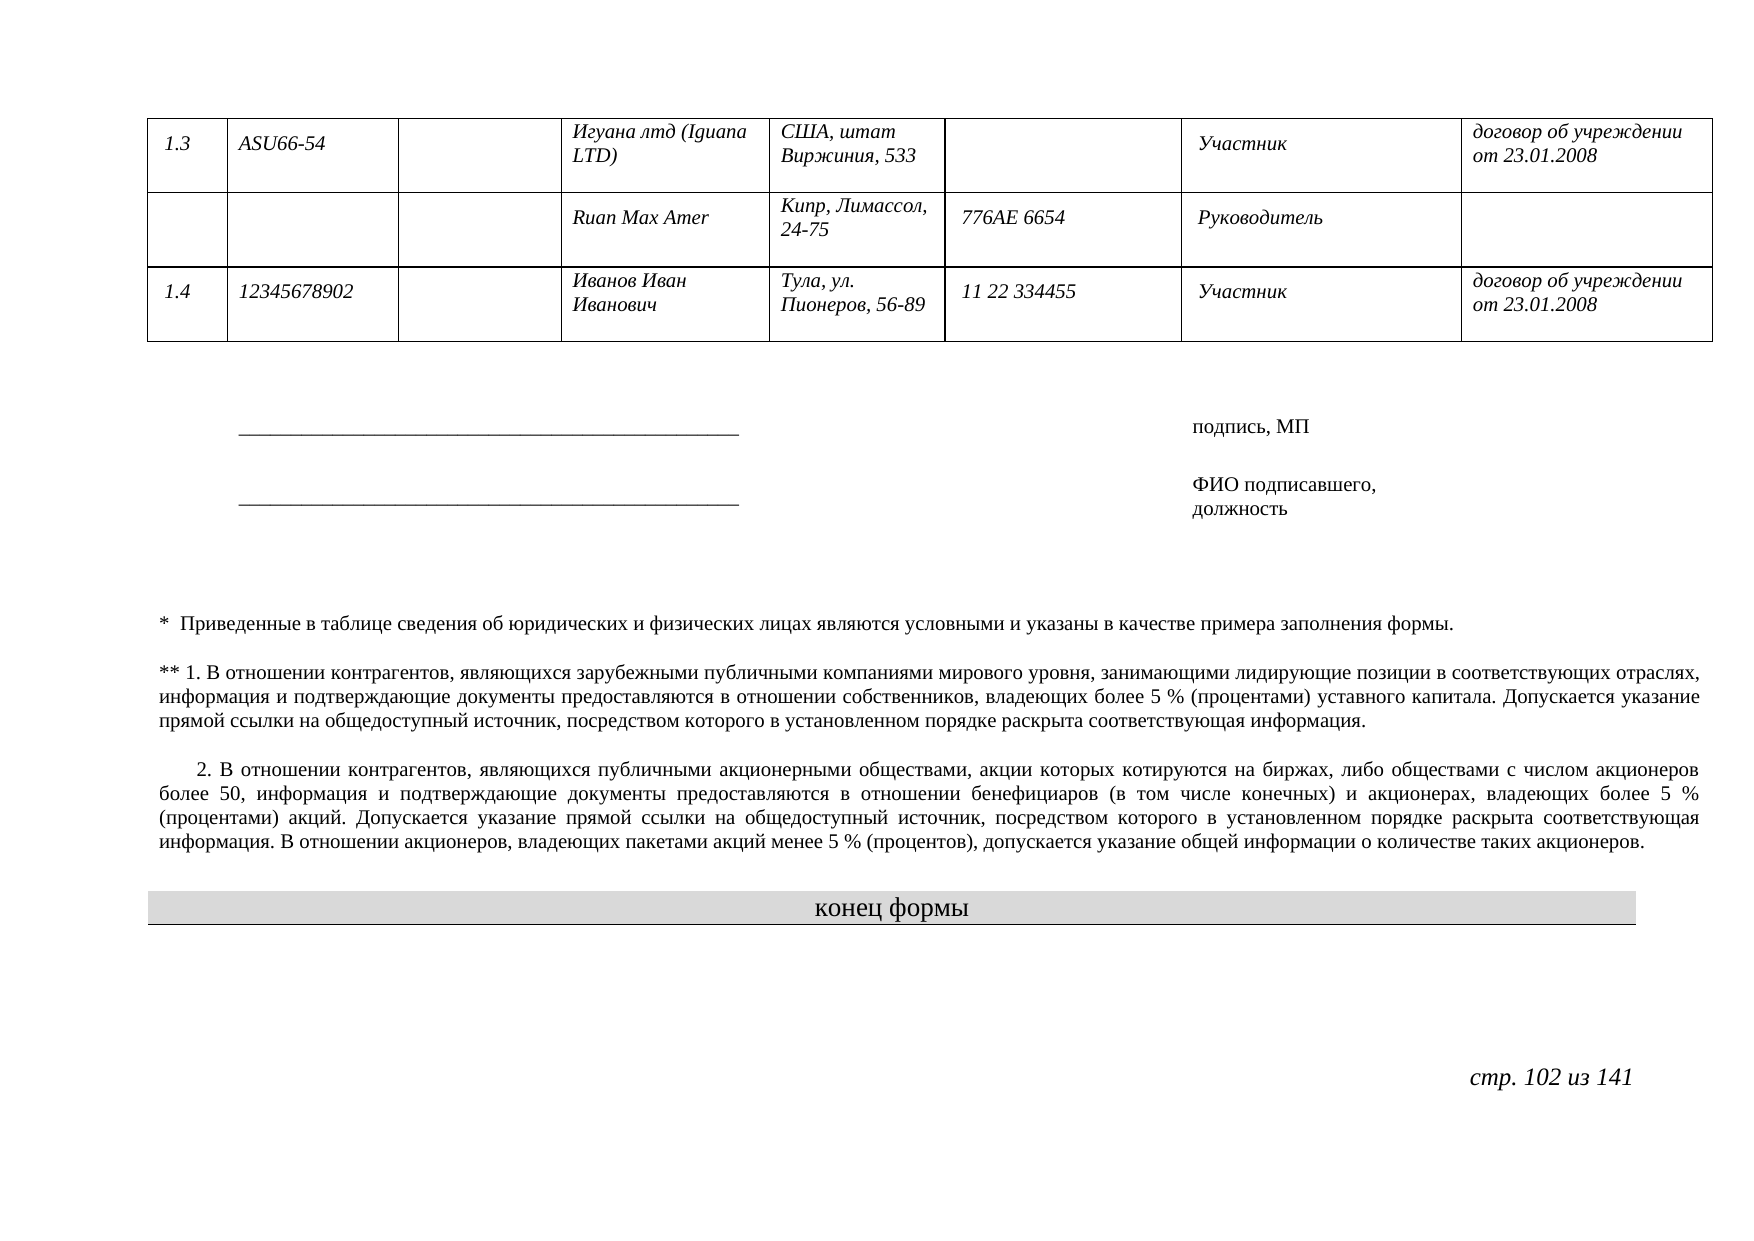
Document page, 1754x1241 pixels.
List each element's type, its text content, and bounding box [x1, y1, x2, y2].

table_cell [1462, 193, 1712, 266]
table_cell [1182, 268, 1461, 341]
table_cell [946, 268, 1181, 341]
text конец формы [148, 891, 1636, 924]
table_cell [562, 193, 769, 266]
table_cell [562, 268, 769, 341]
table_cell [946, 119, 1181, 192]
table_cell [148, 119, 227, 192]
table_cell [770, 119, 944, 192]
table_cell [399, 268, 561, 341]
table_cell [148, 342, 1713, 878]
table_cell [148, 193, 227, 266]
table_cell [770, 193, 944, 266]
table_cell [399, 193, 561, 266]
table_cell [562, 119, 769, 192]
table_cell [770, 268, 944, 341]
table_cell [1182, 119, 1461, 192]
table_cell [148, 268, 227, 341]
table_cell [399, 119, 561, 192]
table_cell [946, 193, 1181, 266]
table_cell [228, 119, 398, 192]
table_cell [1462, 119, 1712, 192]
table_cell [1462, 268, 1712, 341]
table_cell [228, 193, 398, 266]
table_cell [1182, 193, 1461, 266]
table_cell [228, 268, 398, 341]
